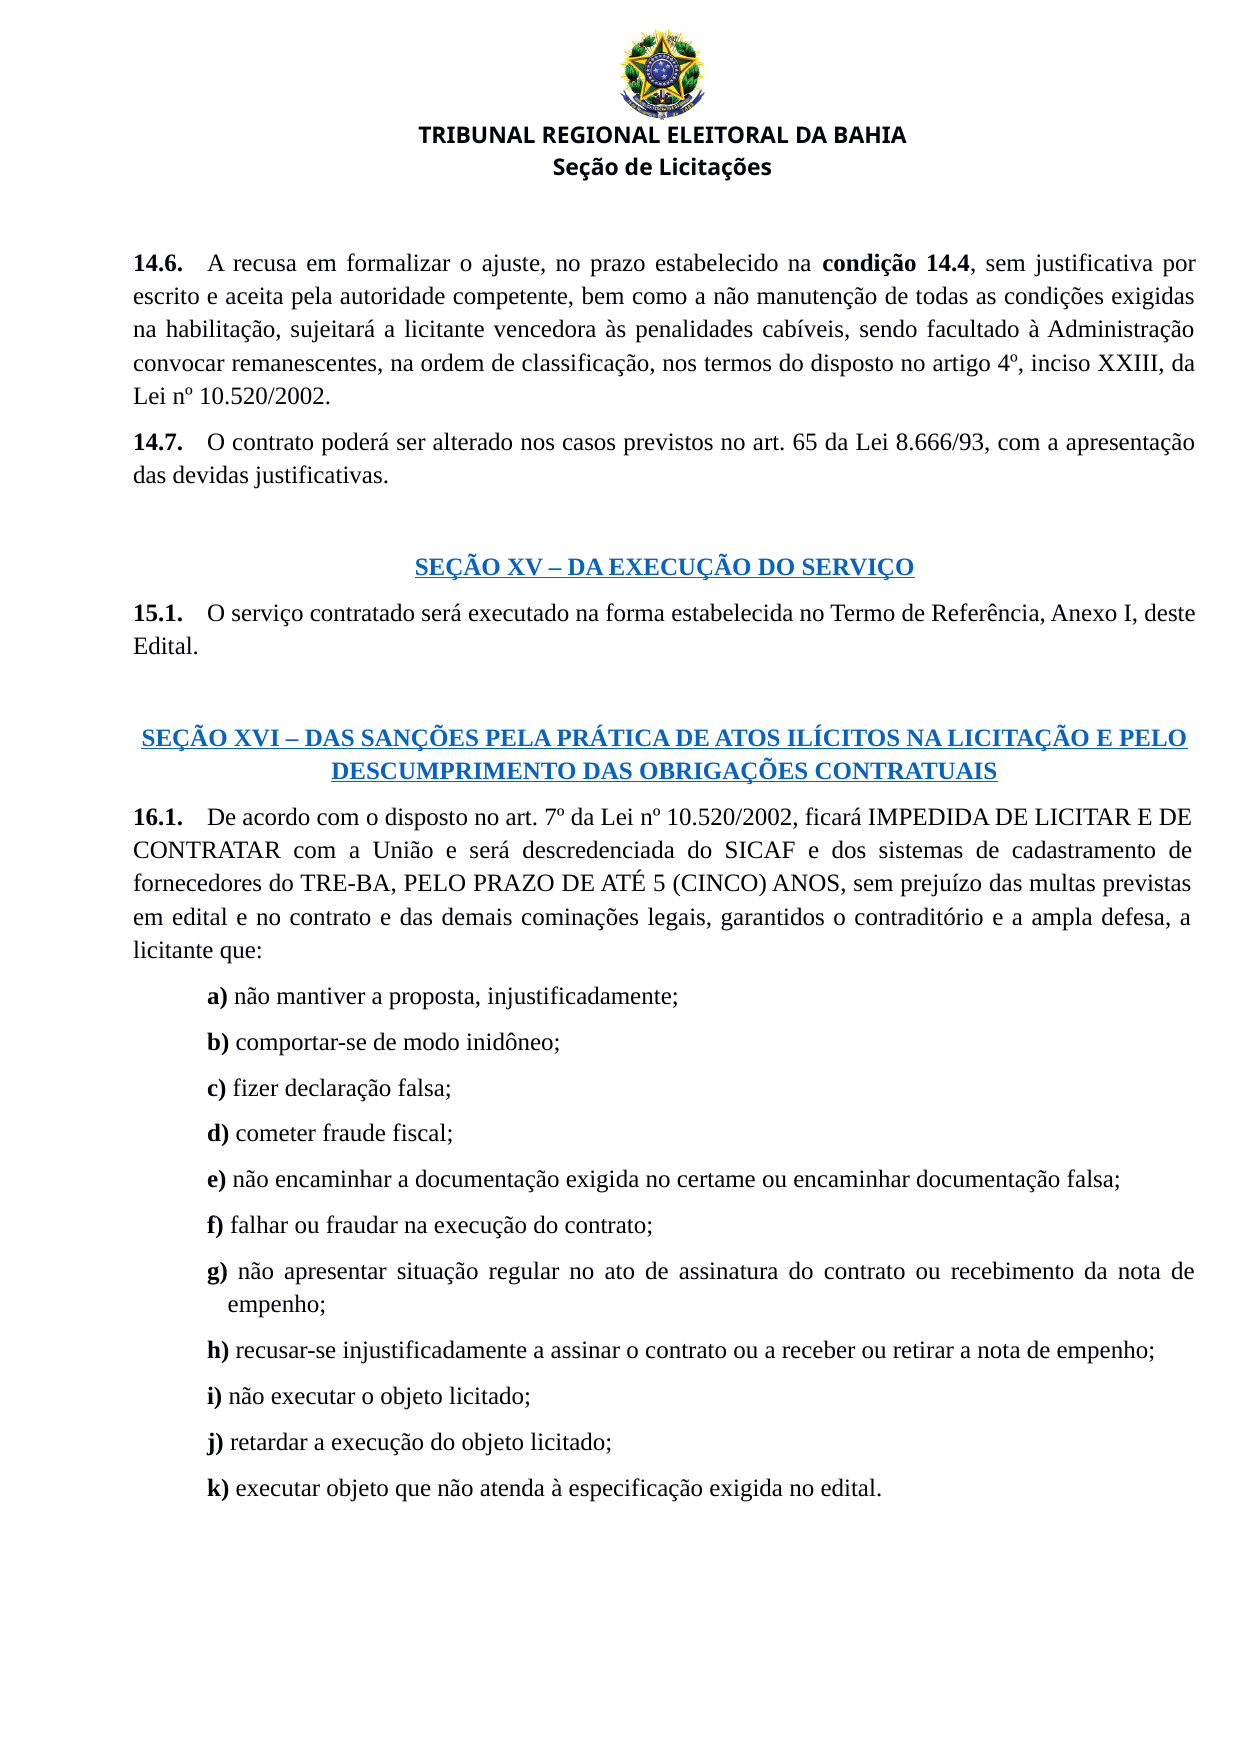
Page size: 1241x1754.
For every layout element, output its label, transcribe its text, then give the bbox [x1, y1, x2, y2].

text SEÇÃO XVI – DAS SANÇÕES PELA PRÁTICA DE ATOS ILÍCITOS NA LICITAÇÃO E PELO DESCUMPRIMENTO DAS OBRIGAÇÕES CONTRATUAIS [133, 719, 1196, 786]
list d) cometer fraude fiscal; [207, 1115, 1196, 1148]
list k) executar objeto que não atenda à especificação exigida no edital. [207, 1469, 1196, 1503]
text 14.7. O contrato poderá ser alterado nos casos previstos no art. 65 da Lei 8.666/93, com a apresentação das devidas justificativas. [133, 423, 1196, 490]
text SEÇÃO XV – DA EXECUÇÃO DO SERVIÇO [133, 548, 1196, 582]
text 14.6. A recusa em formalizar o ajuste, no prazo estabelecido na condição 14.4, sem justificativa por escrito e aceita pela autoridade competente, bem como a não manutenção de todas as condições exigidas na habilitação, sujeitará a licitante vencedora às penalidades cabíveis, sendo facultado à Administração convocar remanescentes, na ordem de classificação, nos termos do disposto no artigo 4º, inciso XXIII, da Lei nº 10.520/2002. [133, 244, 1196, 411]
list h) recusar-se injustificadamente a assinar o contrato ou a receber ou retirar a nota de empenho; [207, 1332, 1196, 1365]
list j) retardar a execução do objeto licitado; [207, 1423, 1196, 1457]
list b) comportar-se de modo inidôneo; [207, 1023, 1196, 1057]
text 15.1. O serviço contratado será executado na forma estabelecida no Termo de Referência, Anexo I, deste Edital. [133, 594, 1196, 661]
list g) não apresentar situação regular no ato de assinatura do contrato ou recebimento da nota de empenho; [207, 1253, 1196, 1319]
text 16.1. De acordo com o disposto no art. 7º da Lei nº 10.520/2002, ficará IMPEDIDA DE LICITAR E DE CONTRATAR com a União e será descredenciada do SICAF e dos sistemas de cadastramento de fornecedores do TRE-BA, PELO PRAZO DE ATÉ 5 (CINCO) ANOS, sem prejuízo das multas previstas em edital e no contrato e das demais cominações legais, garantidos o contraditório e a ampla defesa, a licitante que: [133, 798, 1193, 965]
list c) fizer declaração falsa; [207, 1069, 1196, 1103]
list a) não mantiver a proposta, injustificadamente; [207, 978, 1196, 1011]
list i) não executar o objeto licitado; [207, 1378, 1196, 1411]
list f) falhar ou fraudar na execução do contrato; [207, 1207, 1196, 1240]
list e) não encaminhar a documentação exigida no certame ou encaminhar documentação falsa; [207, 1161, 1196, 1194]
